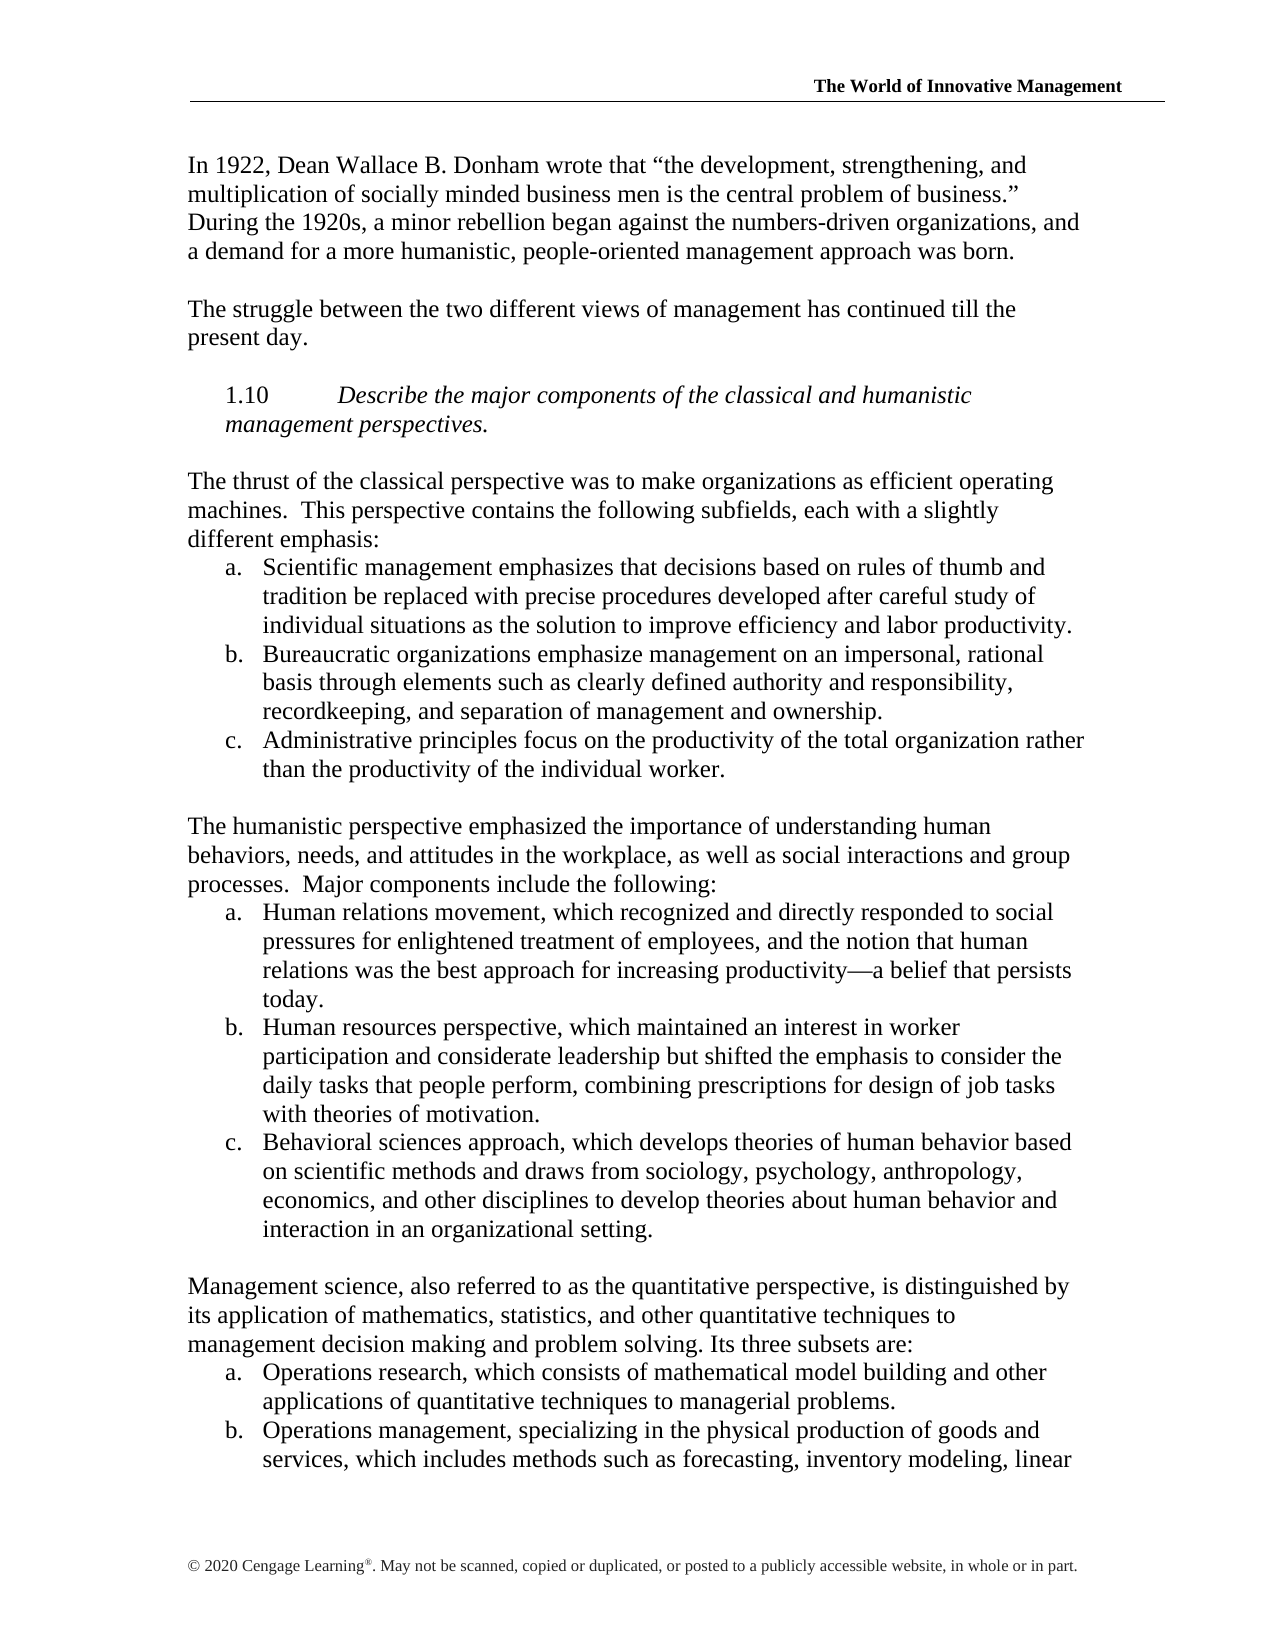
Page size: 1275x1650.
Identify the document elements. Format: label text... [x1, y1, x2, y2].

text a. Human relations movement, which recognized and directly responded to social pressures for enlightened treatment of employees, and the notion that human relations was the best approach for increasing productivity—a belief that persists today. [225, 897, 1087, 1012]
text c. Administrative principles focus on the productivity of the total organization rather than the productivity of the individual worker. [225, 725, 1087, 782]
text The thrust of the classical perspective was to make organizations as efficient operating machines. This perspective contains the following subfields, each with a slightly different emphasis: [187, 466, 1087, 552]
text 1.10 Describe the major components of the classical and humanistic management perspectives. [225, 380, 1087, 437]
text a. Scientific management emphasizes that decisions based on rules of thumb and tradition be replaced with precise procedures developed after careful study of individual situations as the solution to improve efficiency and labor productivity. [225, 552, 1087, 639]
list Operations research, which consists of mathematical model building and other applications of quantitative techniques to managerial problems. [225, 1357, 1087, 1415]
text b. Human resources perspective, which maintained an interest in worker participation and considerate leadership but shifted the emphasis to consider the daily tasks that people perform, combining prescriptions for design of job tasks with theories of motivation. [225, 1012, 1087, 1127]
text Management science, also referred to as the quantitative perspective, is distinguished by its application of mathematics, statistics, and other quantitative techniques to management decision making and problem solving. Its three subsets are: [187, 1271, 1087, 1357]
text b. Bureaucratic organizations emphasize management on an impersonal, rational basis through elements such as clearly defined authority and responsibility, recordkeeping, and separation of management and ownership. [225, 639, 1087, 725]
text The struggle between the two different views of management has continued till the present day. [187, 294, 1087, 351]
text The humanistic perspective emphasized the importance of understanding human behaviors, needs, and attitudes in the workplace, as well as social interactions and group processes. Major components include the following: [187, 811, 1087, 897]
text c. Behavioral sciences approach, which develops theories of human behavior based on scientific methods and draws from sociology, psychology, anthropology, economics, and other disciplines to develop theories about human behavior and interaction in an organizational setting. [225, 1127, 1087, 1242]
text In 1922, Dean Wallace B. Donham wrote that “the development, strengthening, and multiplication of socially minded business men is the central problem of business.” During the 1920s, a minor rebellion began against the numbers-driven organizations, and a demand for a more humanistic, people-oriented management approach was born. [187, 150, 1087, 265]
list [225, 1415, 1087, 1472]
